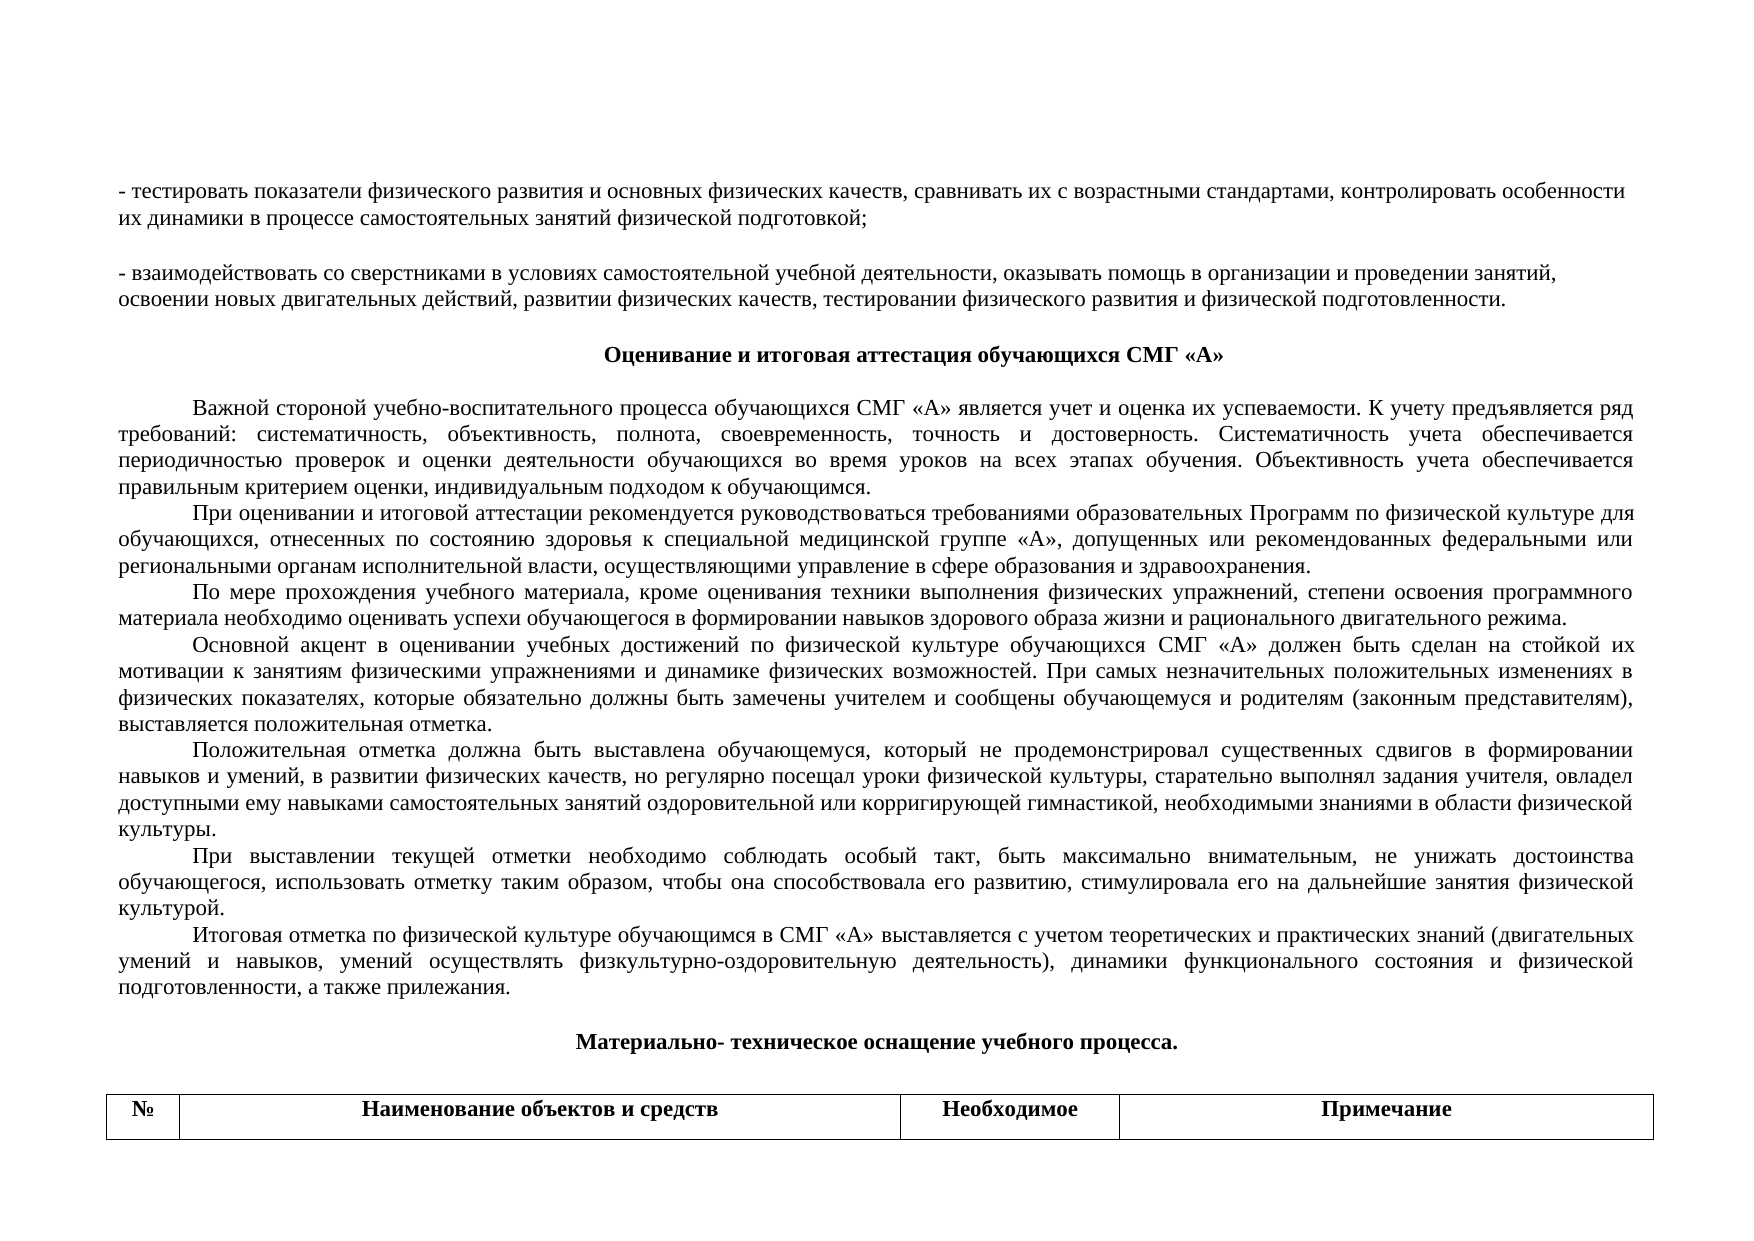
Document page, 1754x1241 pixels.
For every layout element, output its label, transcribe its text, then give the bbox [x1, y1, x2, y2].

text Положительная отметка должна быть выставлена обучающемуся, который не продемонстрировал существенных сдвигов в формировании навыков и умений, в развитии физических качеств, но регулярно посещал уроки физической культуры, старательно выполнял задания учителя, овладел доступными ему навыками самостоятельных занятий оздоровительной или корригирующей гимнастикой, необходимыми знаниями в области физической культуры. [118, 736, 1636, 842]
text При оценивании и итоговой аттестации рекомендуется руководствоваться требованиями образовательных Программ по физической культуре для обучающихся, отнесенных по состоянию здоровья к специальной медицинской группе «А», допущенных или рекомендованных федеральными или региональными органам исполнительной власти, осуществляющими управление в сфере образования и здравоохранения. [118, 499, 1636, 578]
text - тестировать показатели физического развития и основных физических качеств, сравнивать их с возрастными стандартами, контролировать особенности их динамики в процессе самостоятельных занятий физической подготовкой; [118, 177, 1636, 230]
table_header Примечание [1120, 1095, 1653, 1139]
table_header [180, 1095, 900, 1139]
text По мере прохождения учебного материала, кроме оценивания техники выполнения физических упражнений, степени освоения программного материала необходимо оценивать успехи обучающегося в формировании навыков здорового образа жизни и рационального двигательного режима. [118, 578, 1636, 631]
text Основной акцент в оценивании учебных достижений по физической культуре обучающихся СМГ «А» должен быть сделан на стойкой их мотивации к занятиям физическими упражнениями и динамике физических возможностей. При самых незначительных положительных изменениях в физических показателях, которые обязательно должны быть замечены учителем и сообщены обучающемуся и родителям (законным представителям), выставляется положительная отметка. [118, 631, 1636, 736]
text Важной стороной учебно-воспитательного процесса обучающихся СМГ «А» является учет и оценка их успеваемости. К учету предъявляется ряд требований: систематичность, объективность, полнота, своевременность, точность и достоверность. Систематичность учета обеспечивается периодичностью проверок и оценки деятельности обучающихся во время уроков на всех этапах обучения. Объективность учета обеспечивается правильным критерием оценки, индивидуальным подходом к обучающимся. [118, 394, 1636, 499]
text Итоговая отметка по физической культуре обучающимся в СМГ «А» выставляется с учетом теоретических и практических знаний (двигательных умений и навыков, умений осуществлять физкультурно-оздоровительную деятельность), динамики функционального состояния и физической подготовленности, а также прилежания. [118, 921, 1636, 1000]
text При выставлении текущей отметки необходимо соблюдать особый такт, быть максимально внимательным, не унижать достоинства обучающегося, использовать отметку таким образом, чтобы она способствовала его развитию, стимулировала его на дальнейшие занятия физической культурой. [118, 842, 1636, 921]
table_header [901, 1095, 1119, 1139]
text Оценивание и итоговая аттестация обучающихся СМГ «А» [118, 341, 1636, 367]
text - взаимодействовать со сверстниками в условиях самостоятельной учебной деятельности, оказывать помощь в организации и проведении занятий, освоении новых двигательных действий, развитии физических качеств, тестировании физического развития и физической подготовленности. [118, 259, 1636, 312]
table_header № пп [107, 1095, 179, 1139]
text Материально- техническое оснащение учебного процесса. [118, 1012, 1636, 1055]
